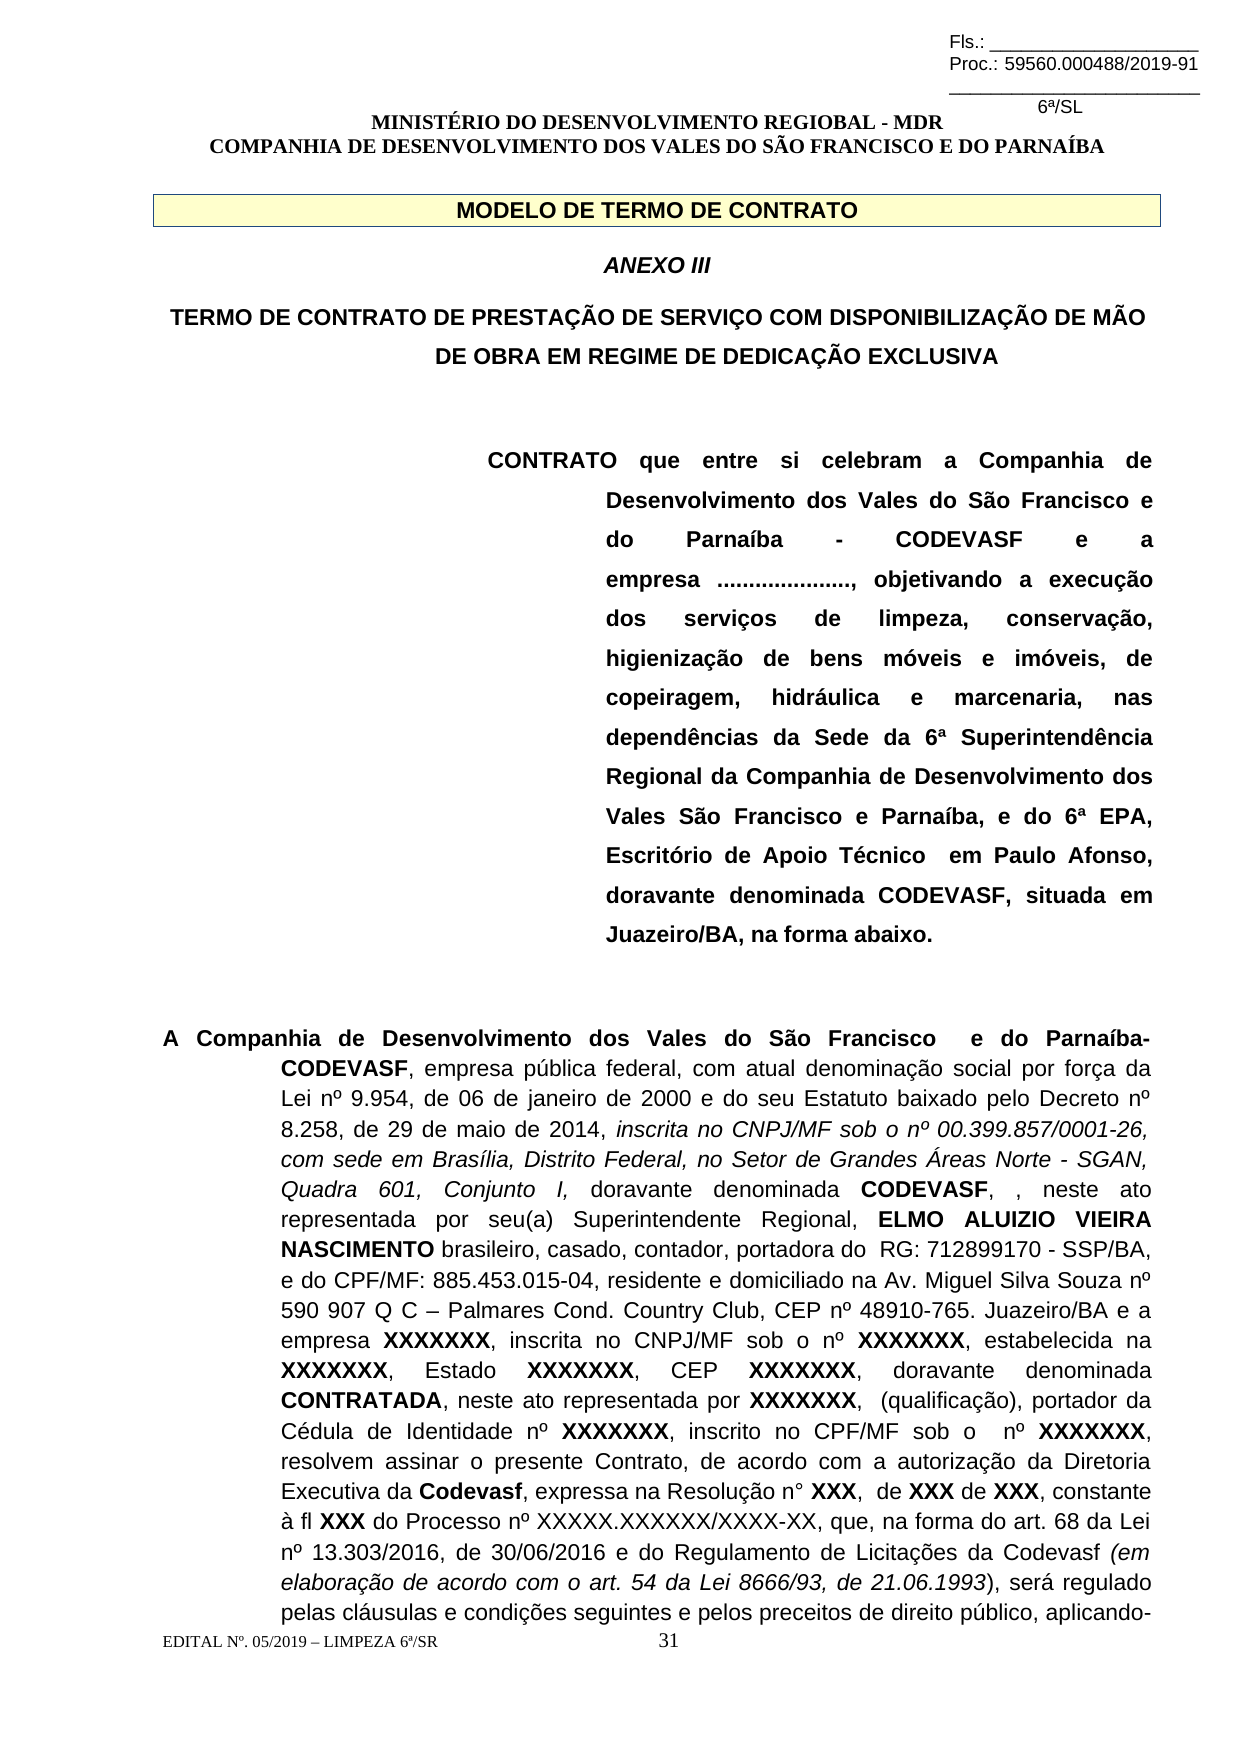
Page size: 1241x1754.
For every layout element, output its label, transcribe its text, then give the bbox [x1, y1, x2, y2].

text ANEXO III [162, 252, 1153, 278]
text MODELO DE TERMO DE CONTRATO [154, 195, 1160, 226]
text CONTRATO que entre si celebram a Companhia de Desenvolvimento dos Vales do São Francisco e do Parnaíba - CODEVASF e a empresa ....................., objetivando a execução dos serviços de limpeza, conservação, higienização de bens móveis e imóveis, de copeiragem, hidráulica e marcenaria, nas dependências da Sede da 6ª Superintendência Regional da Companhia de Desenvolvimento dos Vales São Francisco e Parnaíba, e do 6ª EPA, Escritório de Apoio Técnico em Paulo Afonso, doravante denominada CODEVASF, situada em Juazeiro/BA, na forma abaixo. [487, 447, 1153, 947]
text TERMO DE CONTRATO DE PRESTAÇÃO DE SERVIÇO COM DISPONIBILIZAÇÃO DE MÃO DE OBRA EM REGIME DE DEDICAÇÃO EXCLUSIVA [162, 304, 1153, 370]
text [162, 1025, 1152, 1625]
